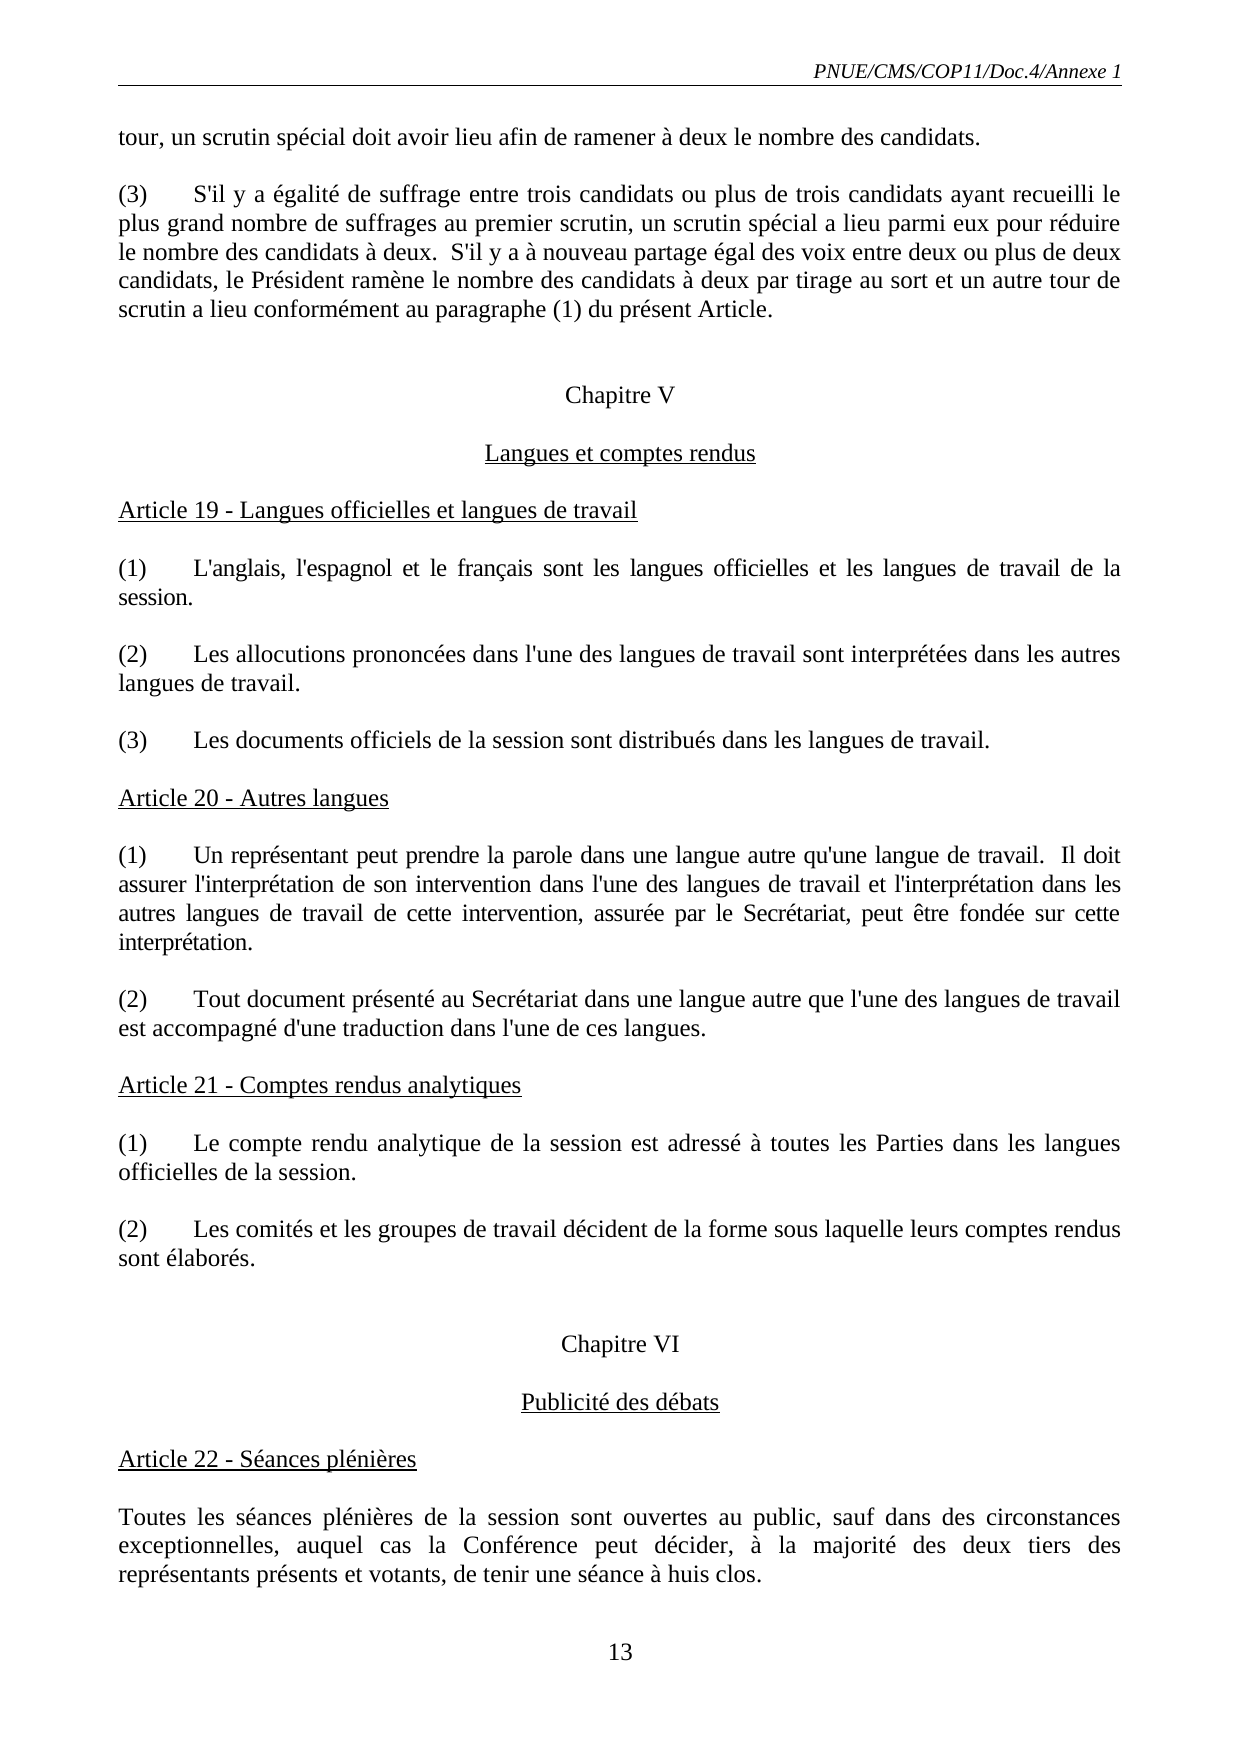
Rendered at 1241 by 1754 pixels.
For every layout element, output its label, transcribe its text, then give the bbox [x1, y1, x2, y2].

text Langues et comptes rendus [118, 438, 1122, 467]
list Les comités et les groupes de travail décident de la forme sous laquelle leurs comptes rendus sont élaborés. [118, 1214, 1122, 1272]
list S'il y a égalité de suffrage entre trois candidats ou plus de trois candidats ayant recueilli le plus grand nombre de suffrages au premier scrutin, un scrutin spécial a lieu parmi eux pour réduire le nombre des candidats à deux. S'il y a à nouveau partage égal des voix entre deux ou plus de deux candidats, le Président ramène le nombre des candidats à deux par tirage au sort et un autre tour de scrutin a lieu conformément au paragraphe (1) du présent Article. [118, 179, 1122, 323]
list Le compte rendu analytique de la session est adressé à toutes les Parties dans les langues officielles de la session. [118, 1128, 1122, 1186]
text Article 20 - Autres langues [118, 783, 1122, 812]
text Chapitre VI [118, 1329, 1122, 1358]
text Chapitre V [118, 381, 1122, 409]
text Article 21 - Comptes rendus analytiques [118, 1071, 1122, 1099]
list Tout document présenté au Secrétariat dans une langue autre que l'une des langues de travail est accompagné d'une traduction dans l'une de ces langues. [118, 984, 1122, 1042]
text Publicité des débats [118, 1387, 1122, 1416]
list Les documents officiels de la session sont distribués dans les langues de travail. [118, 726, 1122, 754]
list Un représentant peut prendre la parole dans une langue autre qu'une langue de travail. Il doit assurer l'interprétation de son intervention dans l'une des langues de travail et l'interprétation dans les autres langues de travail de cette intervention, assurée par le Secrétariat, peut être fondée sur cette interprétation. [118, 841, 1122, 956]
list Les allocutions prononcées dans l'une des langues de travail sont interprétées dans les autres langues de travail. [118, 639, 1122, 697]
list L'anglais, l'espagnol et le français sont les langues officielles et les langues de travail de la session. [118, 553, 1122, 611]
text Article 19 - Langues officielles et langues de travail [118, 496, 1122, 524]
text Article 22 - Séances plénières [118, 1444, 1122, 1473]
text Toutes les séances plénières de la session sont ouvertes au public, sauf dans des circonstances exceptionnelles, auquel cas la Conférence peut décider, à la majorité des deux tiers des représentants présents et votants, de tenir une séance à huis clos. [118, 1502, 1122, 1588]
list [118, 122, 1122, 151]
